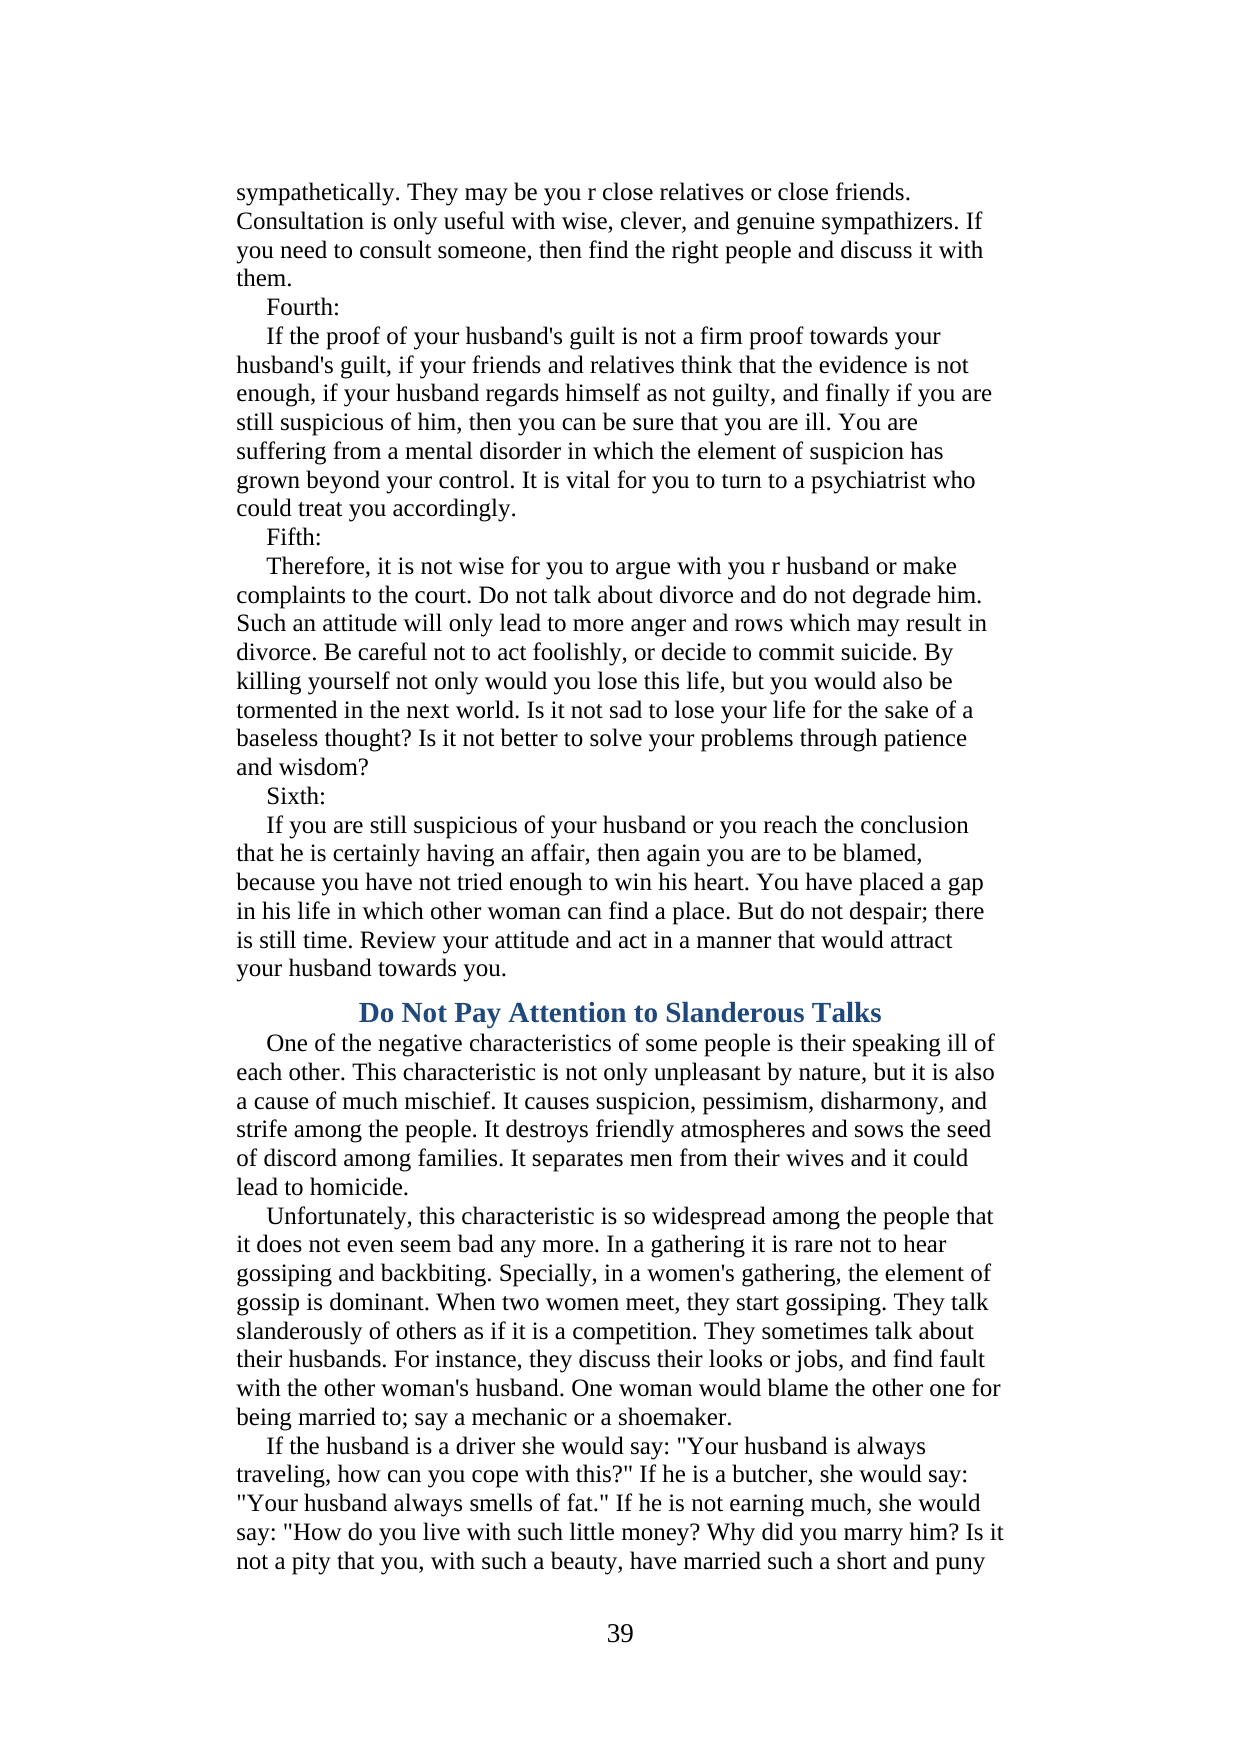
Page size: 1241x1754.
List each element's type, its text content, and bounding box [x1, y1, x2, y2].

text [236, 177, 1004, 292]
subtitle Do Not Pay Attention to Slanderous Talks [236, 995, 1004, 1028]
text One of the negative characteristics of some people is their speaking ill of each other. This characteristic is not only unpleasant by nature, but it is also a cause of much mischief. It causes suspicion, pessimism, disharmony, and strife among the people. It destroys friendly atmospheres and sows the seed of discord among families. It separates men from their wives and it could lead to homicide. [236, 1028, 1004, 1201]
text Fifth: [236, 522, 1004, 551]
text Sixth: [236, 781, 1004, 810]
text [236, 1431, 1004, 1574]
text Fourth: [236, 292, 1004, 321]
text Therefore, it is not wise for you to argue with you r husband or make complaints to the court. Do not talk about divorce and do not degrade him. Such an attitude will only lead to more anger and rows which may result in divorce. Be careful not to act foolishly, or decide to commit suicide. By killing yourself not only would you lose this life, but you would also be tormented in the next world. Is it not sad to lose your life for the sake of a baseless thought? Is it not better to solve your problems through patience and wisdom? [236, 551, 1004, 781]
text If the proof of your husband's guilt is not a firm proof towards your husband's guilt, if your friends and relatives think that the evidence is not enough, if your husband regards himself as not guilty, and finally if you are still suspicious of him, then you can be sure that you are ill. You are suffering from a mental disorder in which the element of suspicion has grown beyond your control. It is vital for you to turn to a psychiatrist who could treat you accordingly. [236, 321, 1004, 522]
text Unfortunately, this characteristic is so widespread among the people that it does not even seem bad any more. In a gathering it is rare not to hear gossiping and backbiting. Specially, in a women's gathering, the element of gossip is dominant. When two women meet, they start gossiping. They talk slanderously of others as if it is a competition. They sometimes talk about their husbands. For instance, they discuss their looks or jobs, and find fault with the other woman's husband. One woman would blame the other one for being married to; say a mechanic or a shoemaker. [236, 1201, 1004, 1431]
text If you are still suspicious of your husband or you reach the conclusion that he is certainly having an affair, then again you are to be blamed, because you have not tried enough to win his heart. You have placed a gap in his life in which other woman can find a place. But do not despair; there is still time. Review your attitude and act in a manner that would attract your husband towards you. [236, 810, 1004, 982]
